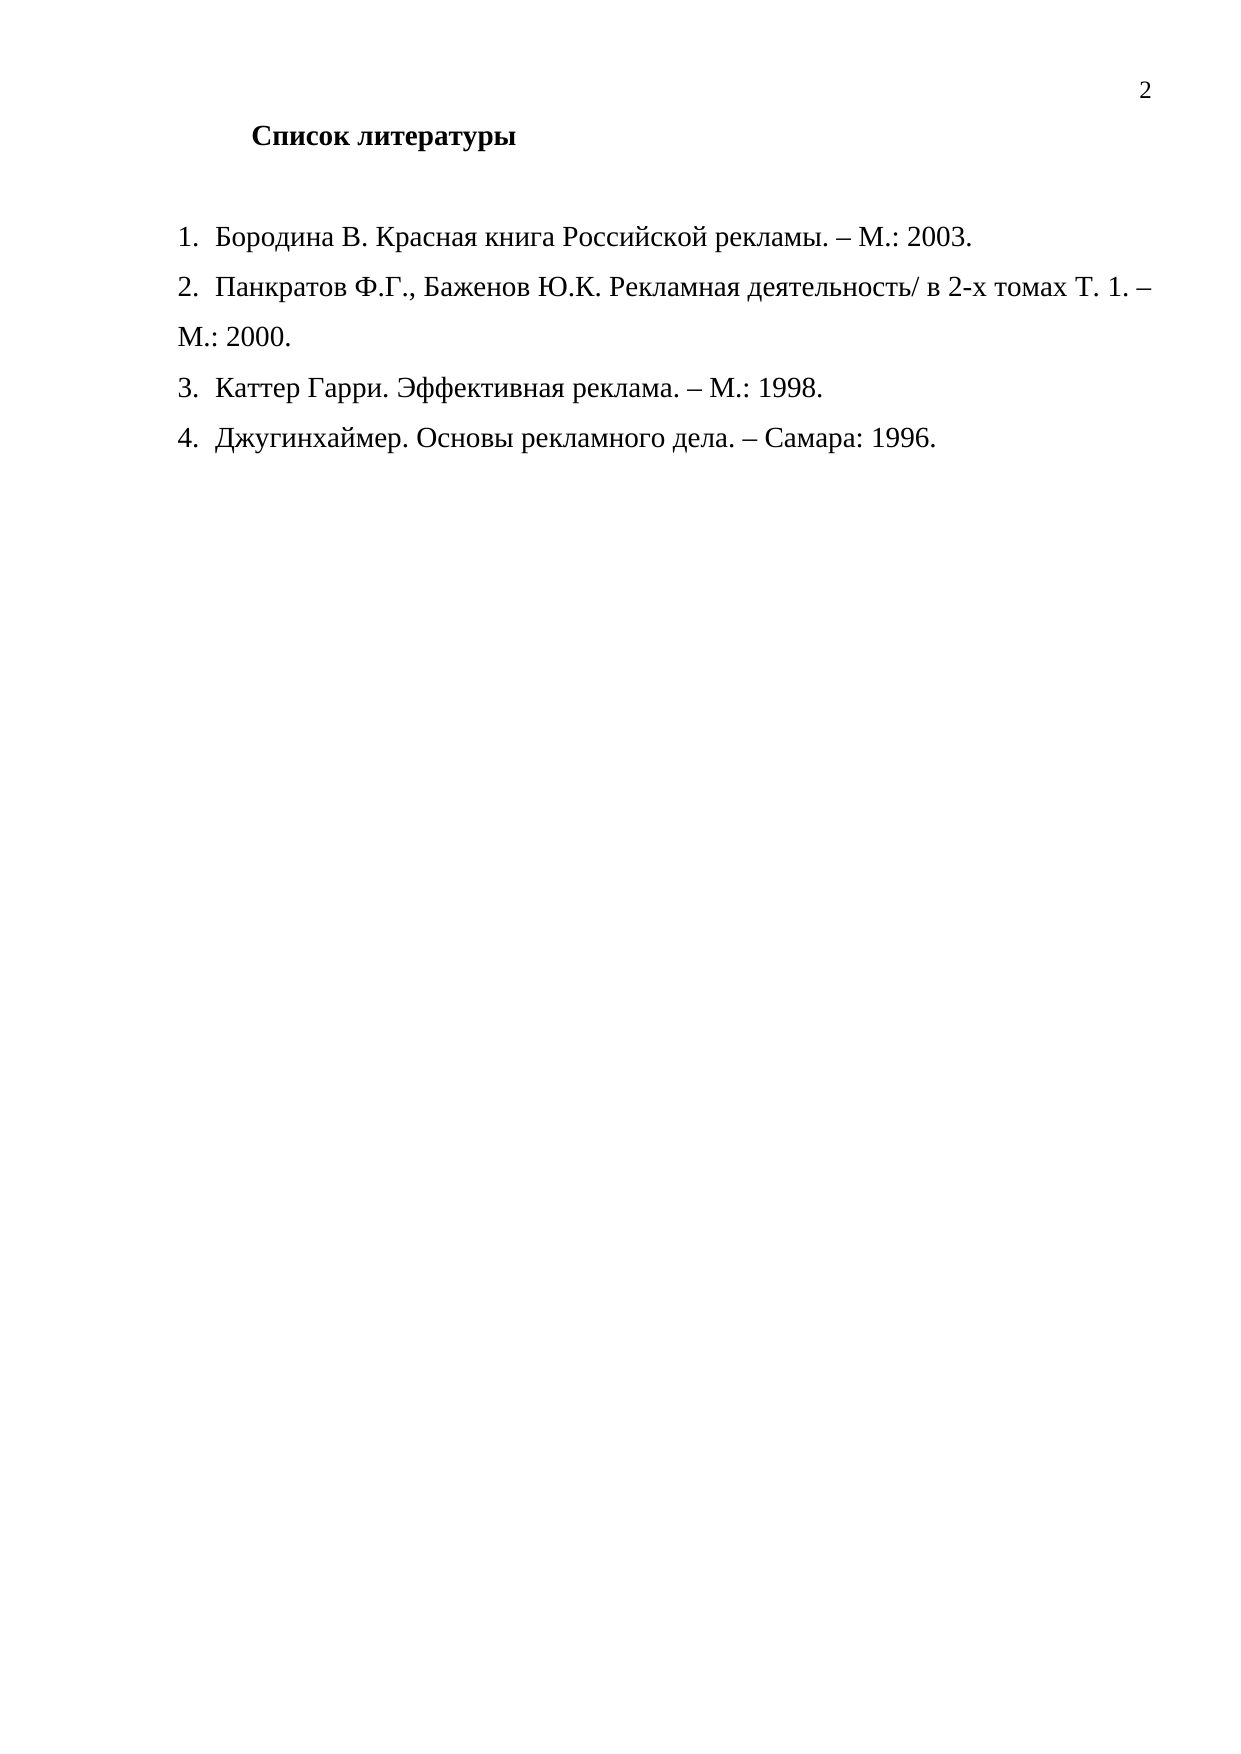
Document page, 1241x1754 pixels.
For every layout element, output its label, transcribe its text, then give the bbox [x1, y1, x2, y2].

list Каттер Гарри. Эффективная реклама. – М.: 1998. [177, 370, 1152, 403]
list Панкратов Ф.Г., Баженов Ю.К. Рекламная деятельность/ в 2-х томах Т. 1. – М.: 2000. [177, 269, 1152, 353]
list Бородина В. Красная книга Российской рекламы. – М.: 2003. [177, 219, 1152, 252]
list Джугинхаймер. Основы рекламного дела. – Самара: 1996. [177, 420, 1152, 453]
text Список литературы [177, 118, 1152, 152]
